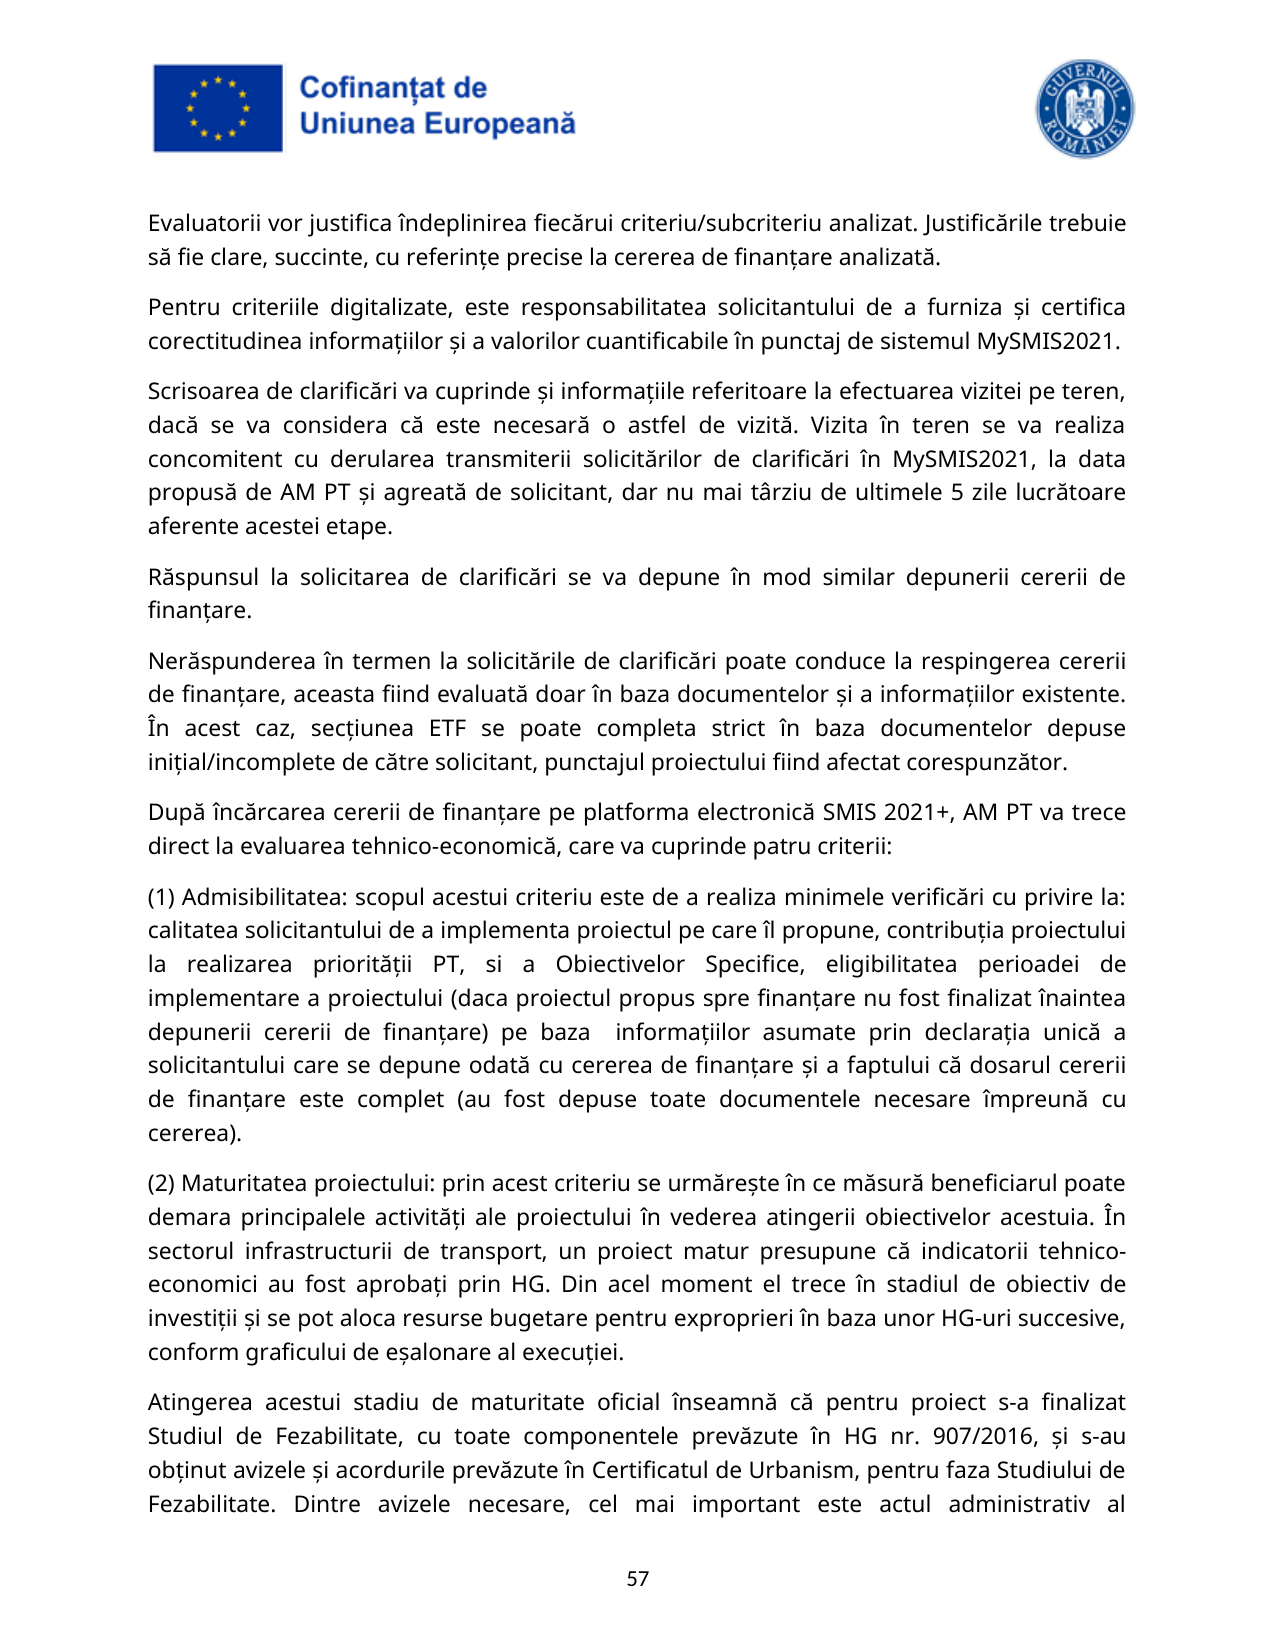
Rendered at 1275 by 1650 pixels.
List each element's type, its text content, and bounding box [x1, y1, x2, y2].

text Răspunsul la solicitarea de clarificări se va depune în mod similar depunerii cererii de finanțare. [148, 561, 1127, 626]
text Pentru criteriile digitalizate, este responsabilitatea solicitantului de a furniza și certifica corectitudinea informațiilor și a valorilor cuantificabile în punctaj de sistemul MySMIS2021. [148, 291, 1127, 356]
text Evaluatorii vor justifica îndeplinirea fiecărui criteriu/subcriteriu analizat. Justificările trebuie să fie clare, succinte, cu referințe precise la cererea de finanțare analizată. [148, 207, 1127, 272]
text Scrisoarea de clarificări va cuprinde și informațiile referitoare la efectuarea vizitei pe teren, dacă se va considera că este necesară o astfel de vizită. Vizita în teren se va realiza concomitent cu derularea transmiterii solicitărilor de clarificări în MySMIS2021, la data propusă de AM PT și agreată de solicitant, dar nu mai târziu de ultimele 5 zile lucrătoare aferente acestei etape. [148, 375, 1127, 541]
picture [147, 59, 1137, 161]
text Nerăspunderea în termen la solicitările de clarificări poate conduce la respingerea cererii de finanțare, aceasta fiind evaluată doar în baza documentelor și a informațiilor existente. În acest caz, secțiunea ETF se poate completa strict în baza documentelor depuse inițial/incomplete de către solicitant, punctajul proiectului fiind afectat corespunzător. [148, 645, 1127, 777]
text (2) Maturitatea proiectului: prin acest criteriu se urmărește în ce măsură beneficiarul poate demara principalele activități ale proiectului în vederea atingerii obiectivelor acestuia. În sectorul infrastructurii de transport, un proiect matur presupune că indicatorii tehnico-economici au fost aprobați prin HG. Din acel moment el trece în stadiul de obiectiv de investiții și se pot aloca resurse bugetare pentru exproprieri în baza unor HG-uri succesive, conform graficului de eșalonare al execuției. [148, 1167, 1127, 1367]
text După încărcarea cererii de finanțare pe platforma electronică SMIS 2021+, AM PT va trece direct la evaluarea tehnico-economică, care va cuprinde patru criterii: [148, 796, 1127, 861]
text (1) Admisibilitatea: scopul acestui criteriu este de a realiza minimele verificări cu privire la: calitatea solicitantului de a implementa proiectul pe care îl propune, contribuția proiectului la realizarea priorității PT, si a Obiectivelor Specifice, eligibilitatea perioadei de implementare a proiectului (daca proiectul propus spre finanțare nu fost finalizat înaintea depunerii cererii de finanțare) pe baza informațiilor asumate prin declarația unică a solicitantului care se depune odată cu cererea de finanțare și a faptului că dosarul cererii de finanțare este complet (au fost depuse toate documentele necesare împreună cu cererea). [148, 881, 1127, 1148]
